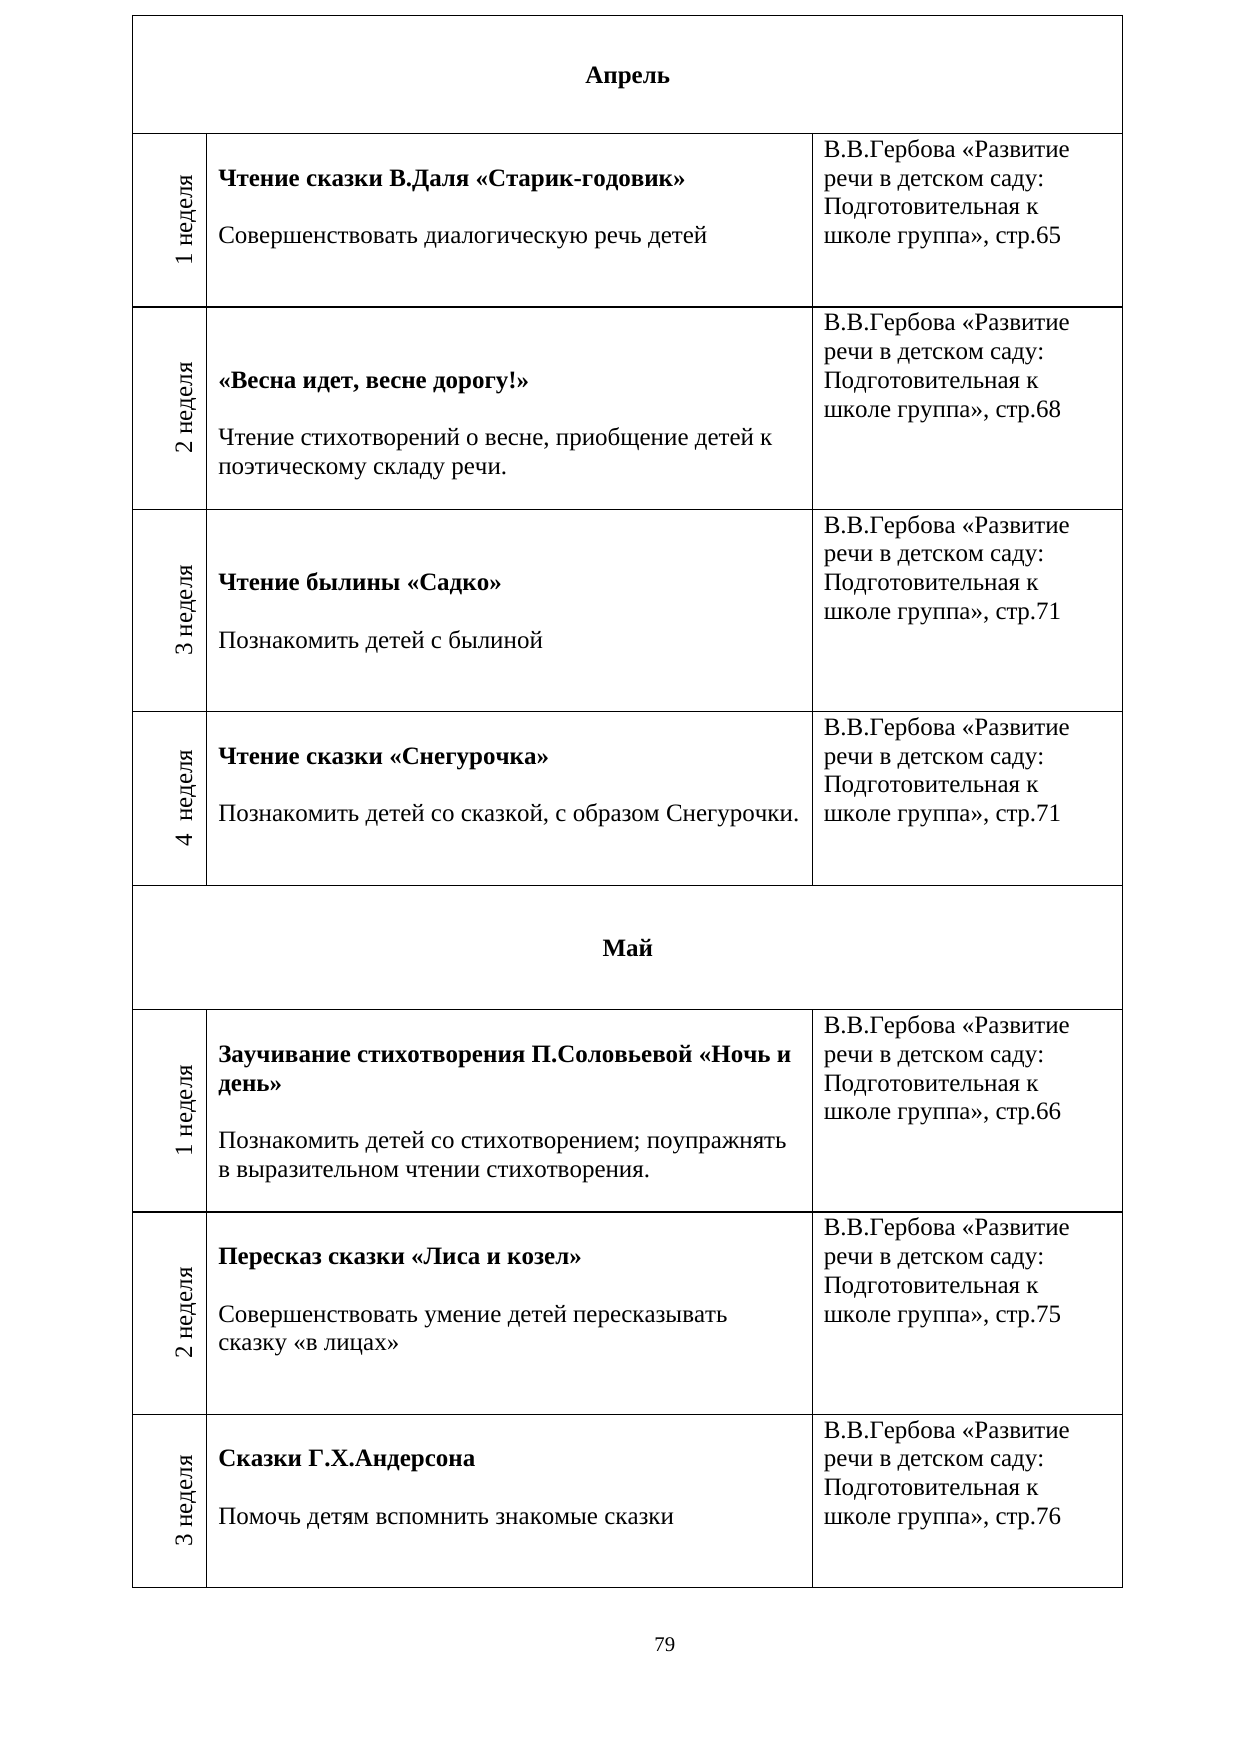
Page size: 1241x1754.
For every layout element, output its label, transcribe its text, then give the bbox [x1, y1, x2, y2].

table_cell 4 неделя [133, 712, 206, 884]
table_cell 2 неделя [133, 308, 206, 509]
table_cell В.В.Гербова «Развитие речи в детском саду: Подготовительная к школе группа», стр.71 [813, 510, 1122, 711]
table_cell В.В.Гербова «Развитие речи в детском саду: Подготовительная к школе группа», стр.66 [813, 1010, 1122, 1211]
table_cell Сказки Г.Х.Андерсона Помочь детям вспомнить знакомые сказки [207, 1415, 812, 1587]
table_cell 3 неделя [133, 1415, 206, 1587]
table_cell Апрель [133, 16, 1122, 133]
table_cell «Весна идет, весне дорогу!» Чтение стихотворений о весне, приобщение детей к поэтическому складу речи. [207, 308, 812, 509]
table_cell Чтение сказки В.Даля «Старик-годовик» Совершенствовать диалогическую речь детей [207, 134, 812, 306]
table_cell 1 неделя [133, 1010, 206, 1211]
table_cell В.В.Гербова «Развитие речи в детском саду: Подготовительная к школе группа», стр.65 [813, 134, 1122, 306]
table_cell 2 неделя [133, 1213, 206, 1414]
table_cell 3 неделя [133, 510, 206, 711]
table_cell В.В.Гербова «Развитие речи в детском саду: Подготовительная к школе группа», стр.71 [813, 712, 1122, 884]
table_cell Чтение былины «Садко» Познакомить детей с былиной [207, 510, 812, 711]
table_cell Пересказ сказки «Лиса и козел» Совершенствовать умение детей пересказывать сказку «в лицах» [207, 1213, 812, 1414]
table_cell В.В.Гербова «Развитие речи в детском саду: Подготовительная к школе группа», стр.68 [813, 308, 1122, 509]
table_cell В.В.Гербова «Развитие речи в детском саду: Подготовительная к школе группа», стр.75 [813, 1213, 1122, 1414]
table_cell Заучивание стихотворения П.Соловьевой «Ночь и день» Познакомить детей со стихотворением; поупражнять в выразительном чтении стихотворения. [207, 1010, 812, 1211]
table_cell Чтение сказки «Снегурочка» Познакомить детей со сказкой, с образом Снегурочки. [207, 712, 812, 884]
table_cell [813, 1415, 1122, 1587]
table_cell Май [133, 886, 1122, 1009]
table_cell 1 неделя [133, 134, 206, 306]
